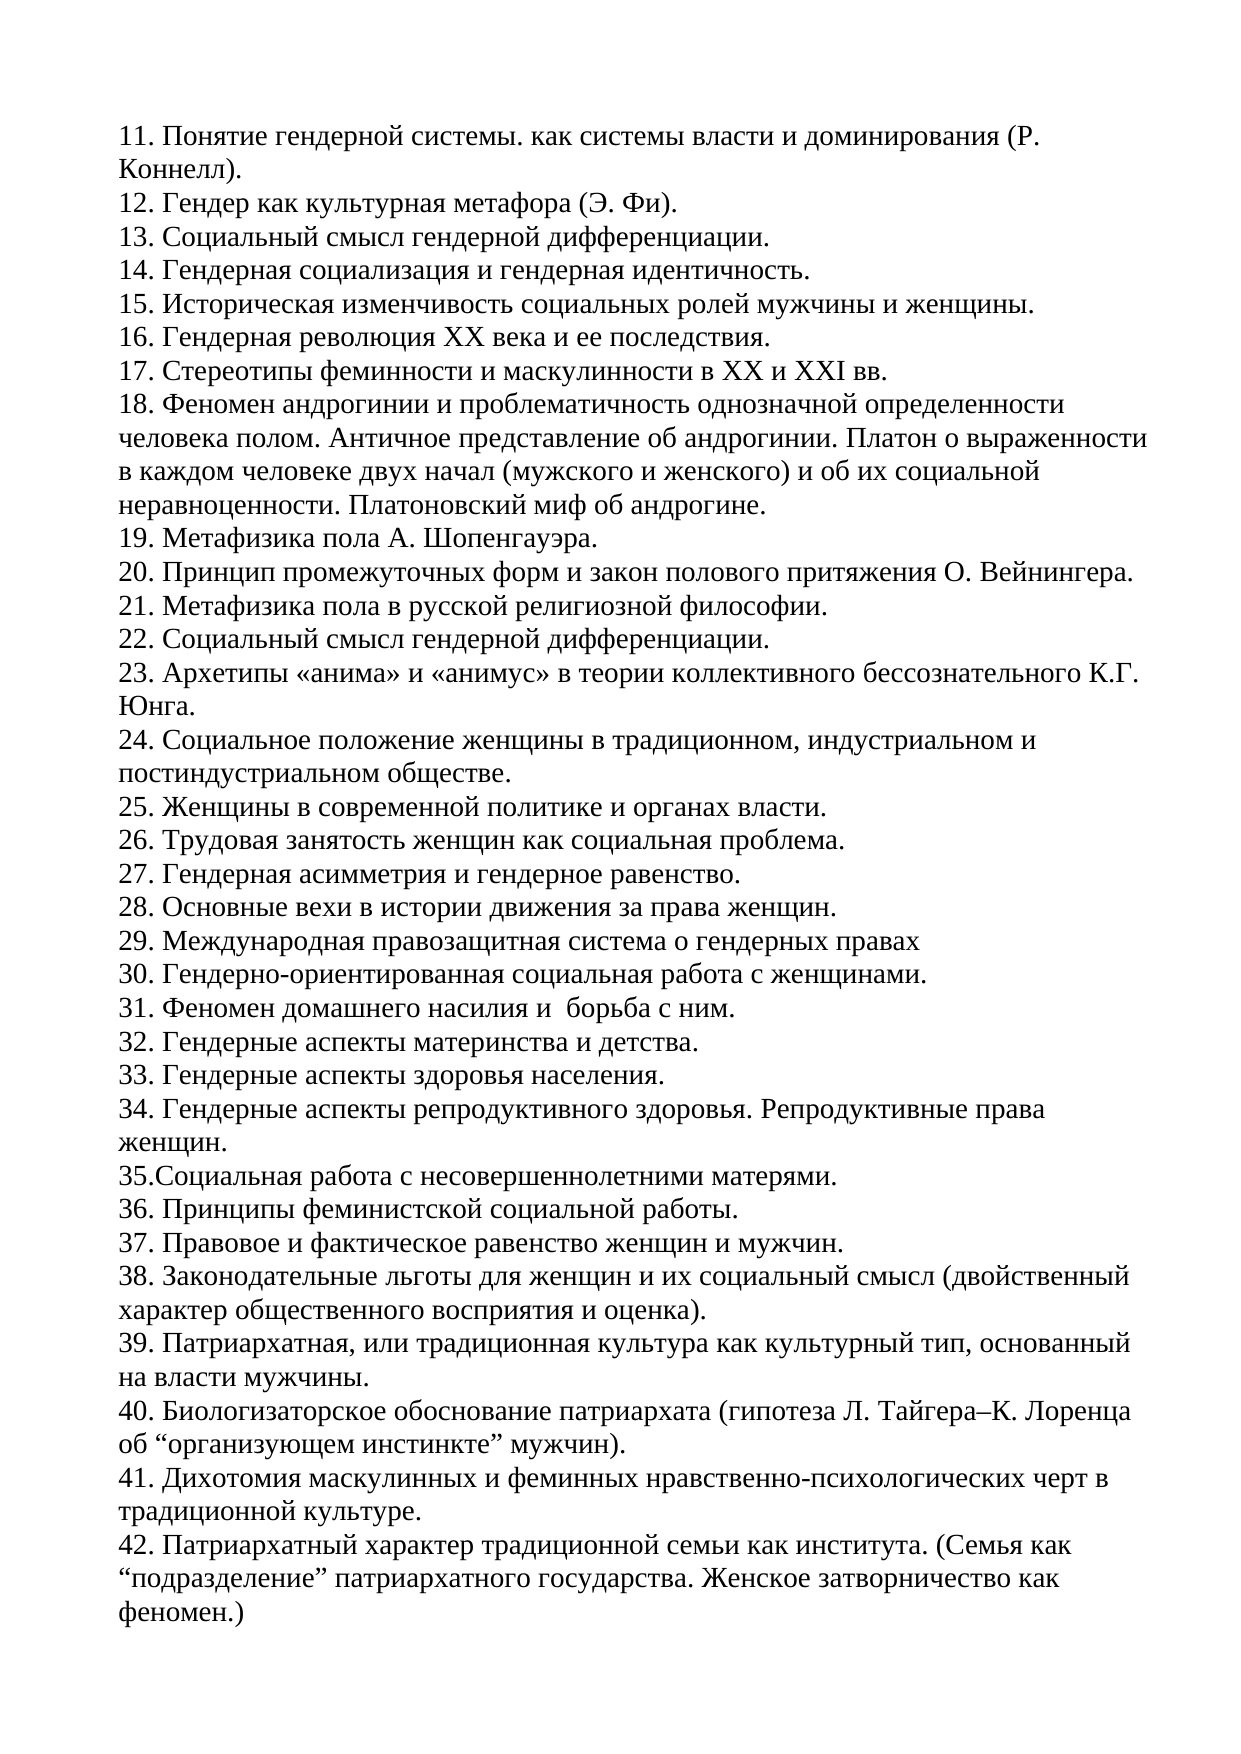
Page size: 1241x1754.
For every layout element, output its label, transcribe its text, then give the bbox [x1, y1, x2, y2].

text 32. Гендерные аспекты материнства и детства. [118, 1024, 1152, 1057]
text 21. Метафизика пола в русской религиозной философии. [118, 588, 1152, 621]
text 40. Биологизаторское обоснование патриархата (гипотеза Л. Тайгера–К. Лоренца об “организующем инстинкте” мужчин). [118, 1393, 1152, 1460]
text 35.Социальная работа с несовершеннолетними матерями. [118, 1158, 1152, 1191]
text 33. Гендерные аспекты здоровья населения. [118, 1057, 1152, 1091]
text 36. Принципы феминистской социальной работы. [118, 1191, 1152, 1225]
text 18. Феномен андрогинии и проблематичность однозначной определенности человека полом. Античное представление об андрогинии. Платон о выраженности в каждом человеке двух начал (мужского и женского) и об их социальной неравноценности. Платоновский миф об андрогине. [118, 386, 1152, 521]
text 38. Законодательные льготы для женщин и их социальный смысл (двойственный характер общественного восприятия и оценка). [118, 1258, 1152, 1326]
text 42. Патриархатный характер традиционной семьи как института. (Семья как “подразделение” патриархатного государства. Женское затворничество как феномен.) [118, 1527, 1152, 1627]
text 23. Архетипы «анима» и «анимус» в теории коллективного бессознательного К.Г. Юнга. [118, 655, 1152, 722]
text 39. Патриархатная, или традиционная культура как культурный тип, основанный на власти мужчины. [118, 1326, 1152, 1393]
text 34. Гендерные аспекты репродуктивного здоровья. Репродуктивные права женщин. [118, 1091, 1152, 1158]
text 30. Гендерно-ориентированная социальная работа с женщинами. [118, 957, 1152, 990]
text 13. Социальный смысл гендерной дифференциации. [118, 219, 1152, 252]
text 19. Метафизика пола А. Шопенгауэра. [118, 521, 1152, 554]
text 25. Женщины в современной политике и органах власти. [118, 789, 1152, 822]
text 14. Гендерная социализация и гендерная идентичность. [118, 252, 1152, 286]
text 24. Социальное положение женщины в традиционном, индустриальном и постиндустриальном обществе. [118, 722, 1152, 789]
text 41. Дихотомия маскулинных и феминных нравственно-психологических черт в традиционной культуре. [118, 1460, 1152, 1527]
text 28. Основные вехи в истории движения за права женщин. [118, 889, 1152, 923]
text 37. Правовое и фактическое равенство женщин и мужчин. [118, 1225, 1152, 1258]
text 29. Международная правозащитная система о гендерных правах [118, 923, 1152, 957]
text 17. Стереотипы феминности и маскулинности в ХХ и XXI вв. [118, 353, 1152, 386]
text 11. Понятие гендерной системы. как системы власти и доминирования (Р. Коннелл). [118, 118, 1152, 185]
text 31. Феномен домашнего насилия и борьба с ним. [118, 990, 1152, 1024]
text 12. Гендер как культурная метафора (Э. Фи). [118, 185, 1152, 219]
text 15. Историческая изменчивость социальных ролей мужчины и женщины. [118, 286, 1152, 319]
text 22. Социальный смысл гендерной дифференциации. [118, 621, 1152, 655]
text 20. Принцип промежуточных форм и закон полового притяжения О. Вейнингера. [118, 554, 1152, 588]
text 27. Гендерная асимметрия и гендерное равенство. [118, 856, 1152, 889]
text 16. Гендерная революция XX века и ее последствия. [118, 319, 1152, 353]
text 26. Трудовая занятость женщин как социальная проблема. [118, 822, 1152, 856]
